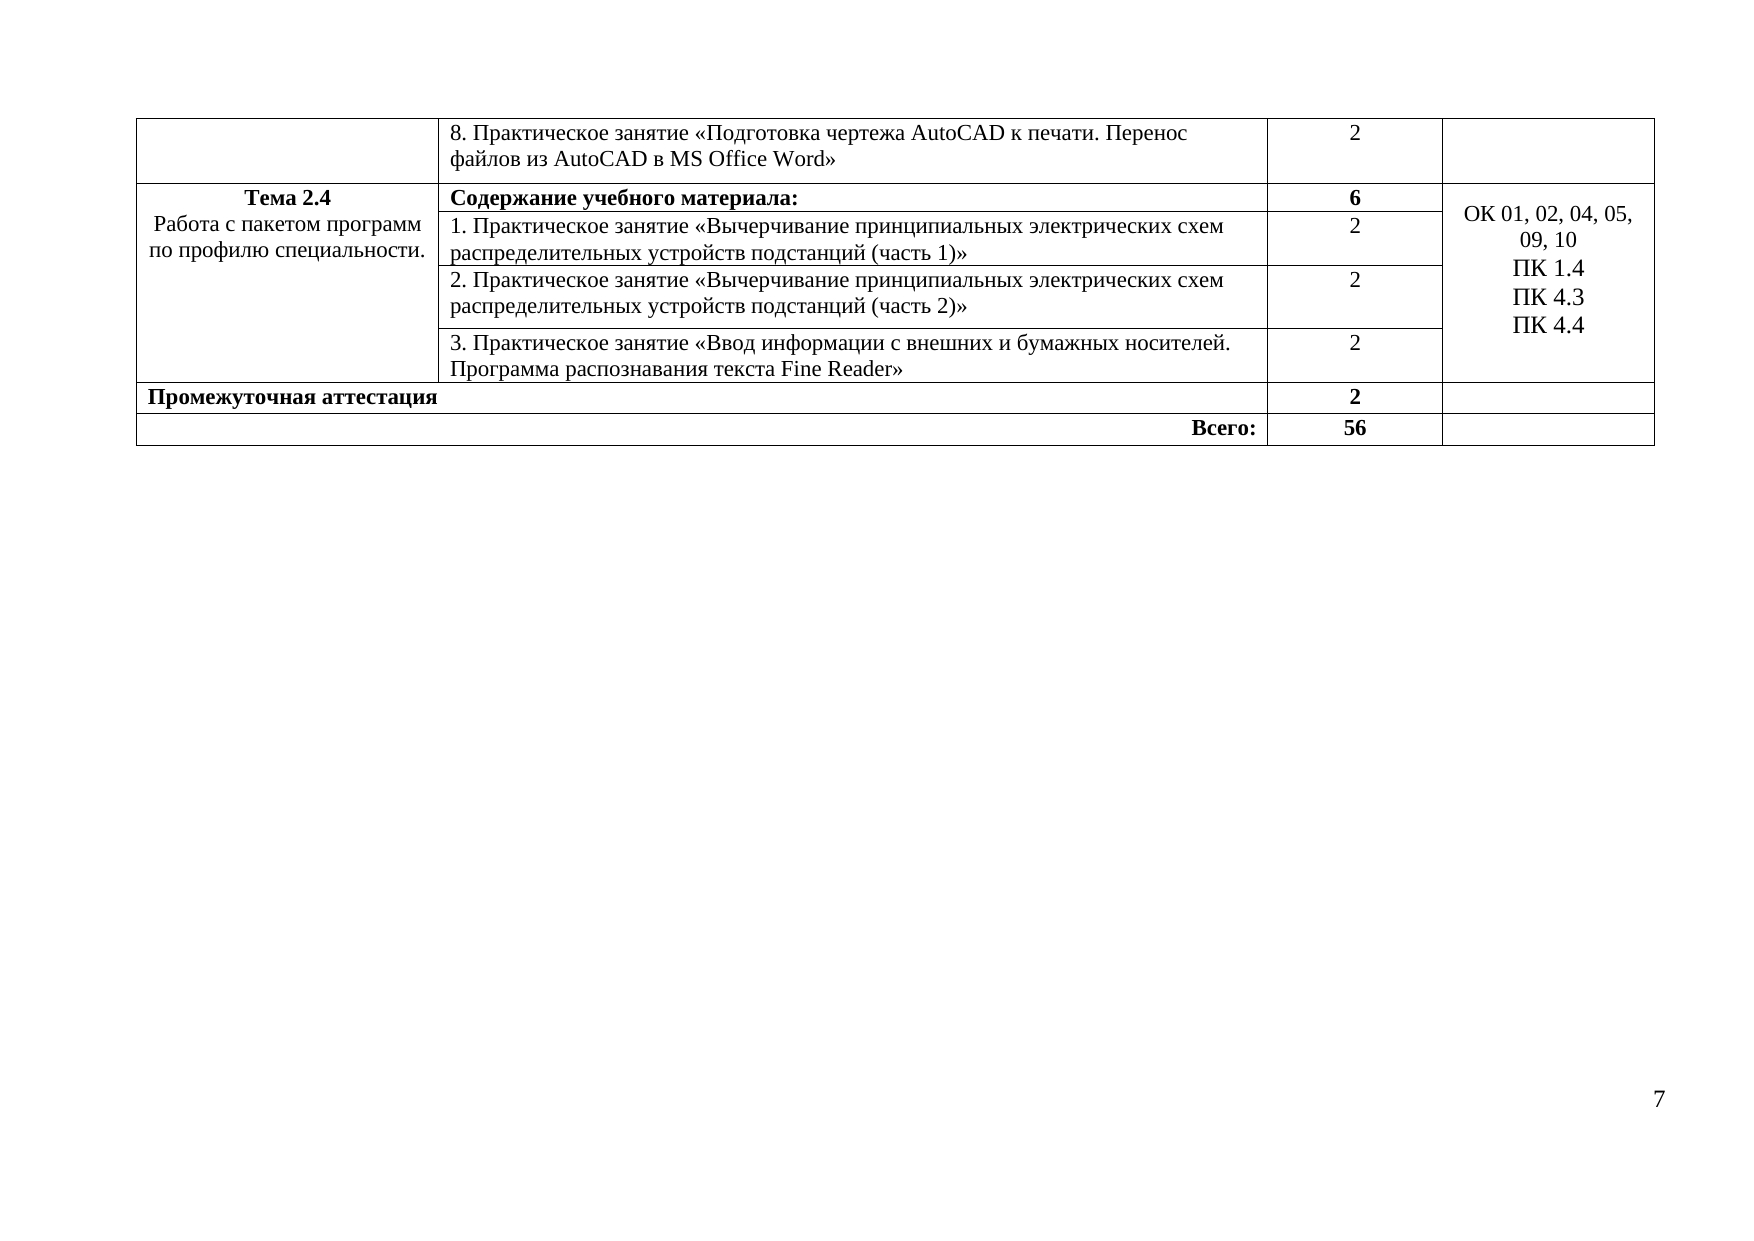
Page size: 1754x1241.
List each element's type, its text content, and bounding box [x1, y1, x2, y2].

table_cell 2 [1268, 266, 1442, 328]
table_cell 2 [1268, 212, 1442, 265]
table_cell Содержание учебного материала: [439, 184, 1267, 211]
table_cell 3. Практическое занятие «Ввод информации с внешних и бумажных носителей. Программа распознавания текста Fine Reader» [439, 329, 1267, 382]
table_cell [1443, 414, 1654, 444]
table_cell 1. Практическое занятие «Вычерчивание принципиальных электрических схем распределительных устройств подстанций (часть 1)» [439, 212, 1267, 265]
table_cell 2 [1268, 329, 1442, 382]
table_cell Промежуточная аттестация [137, 383, 1267, 413]
table_cell Всего: [137, 414, 1267, 444]
table_cell Тема 2.4 Работа с пакетом программ по профилю специальности. [137, 184, 438, 382]
table_cell 2 [1268, 119, 1442, 183]
table_cell 2 [1268, 383, 1442, 413]
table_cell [1443, 184, 1654, 382]
table_cell 8. Практическое занятие «Подготовка чертежа AutoCAD к печати. Перенос файлов из AutoCAD в MS Office Word» [439, 119, 1267, 183]
table_cell [1443, 383, 1654, 413]
table_cell 6 [1268, 184, 1442, 211]
table_cell 56 [1268, 414, 1442, 444]
table_cell 2. Практическое занятие «Вычерчивание принципиальных электрических схем распределительных устройств подстанций (часть 2)» [439, 266, 1267, 328]
